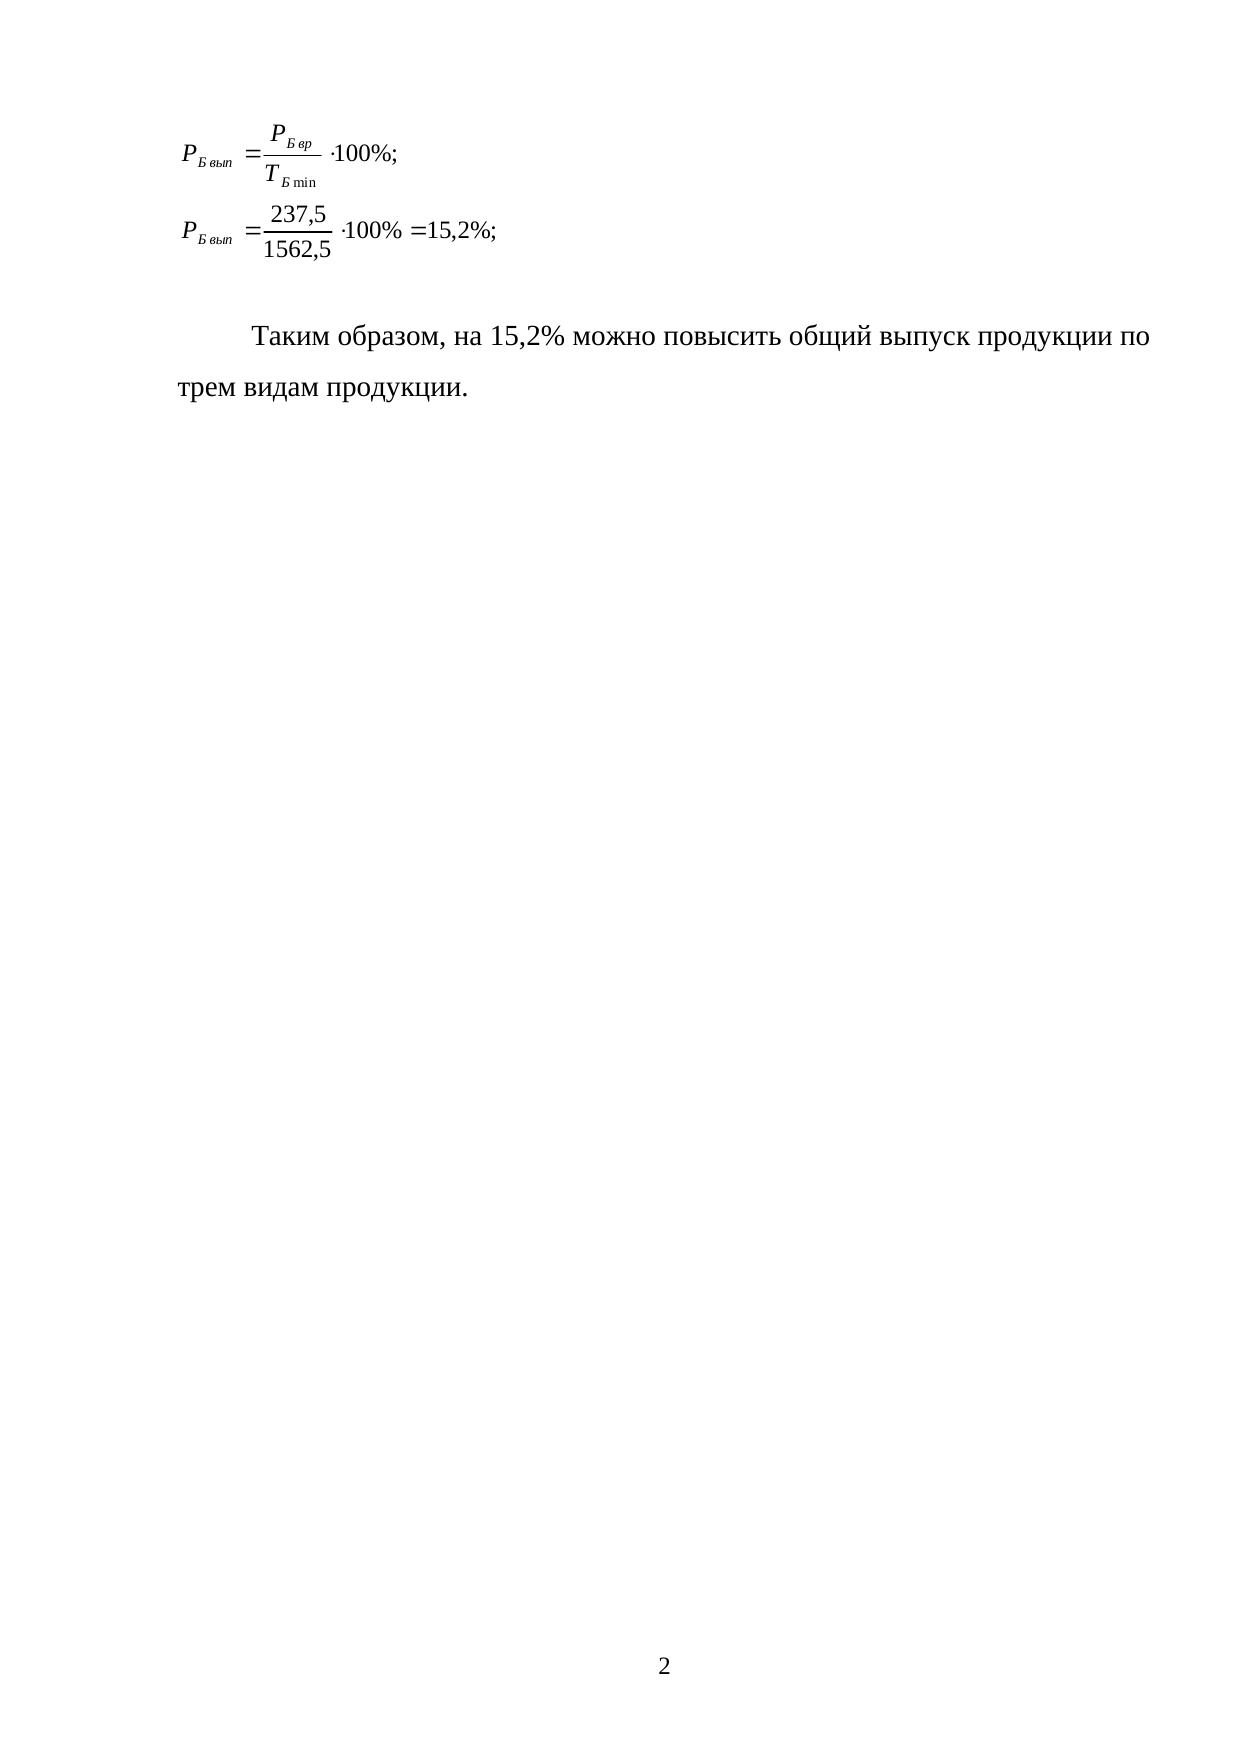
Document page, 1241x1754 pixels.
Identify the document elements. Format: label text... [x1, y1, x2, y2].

text Таким образом, на 15,2% можно повысить общий выпуск продукции по трем видам продукции. [177, 318, 1152, 402]
